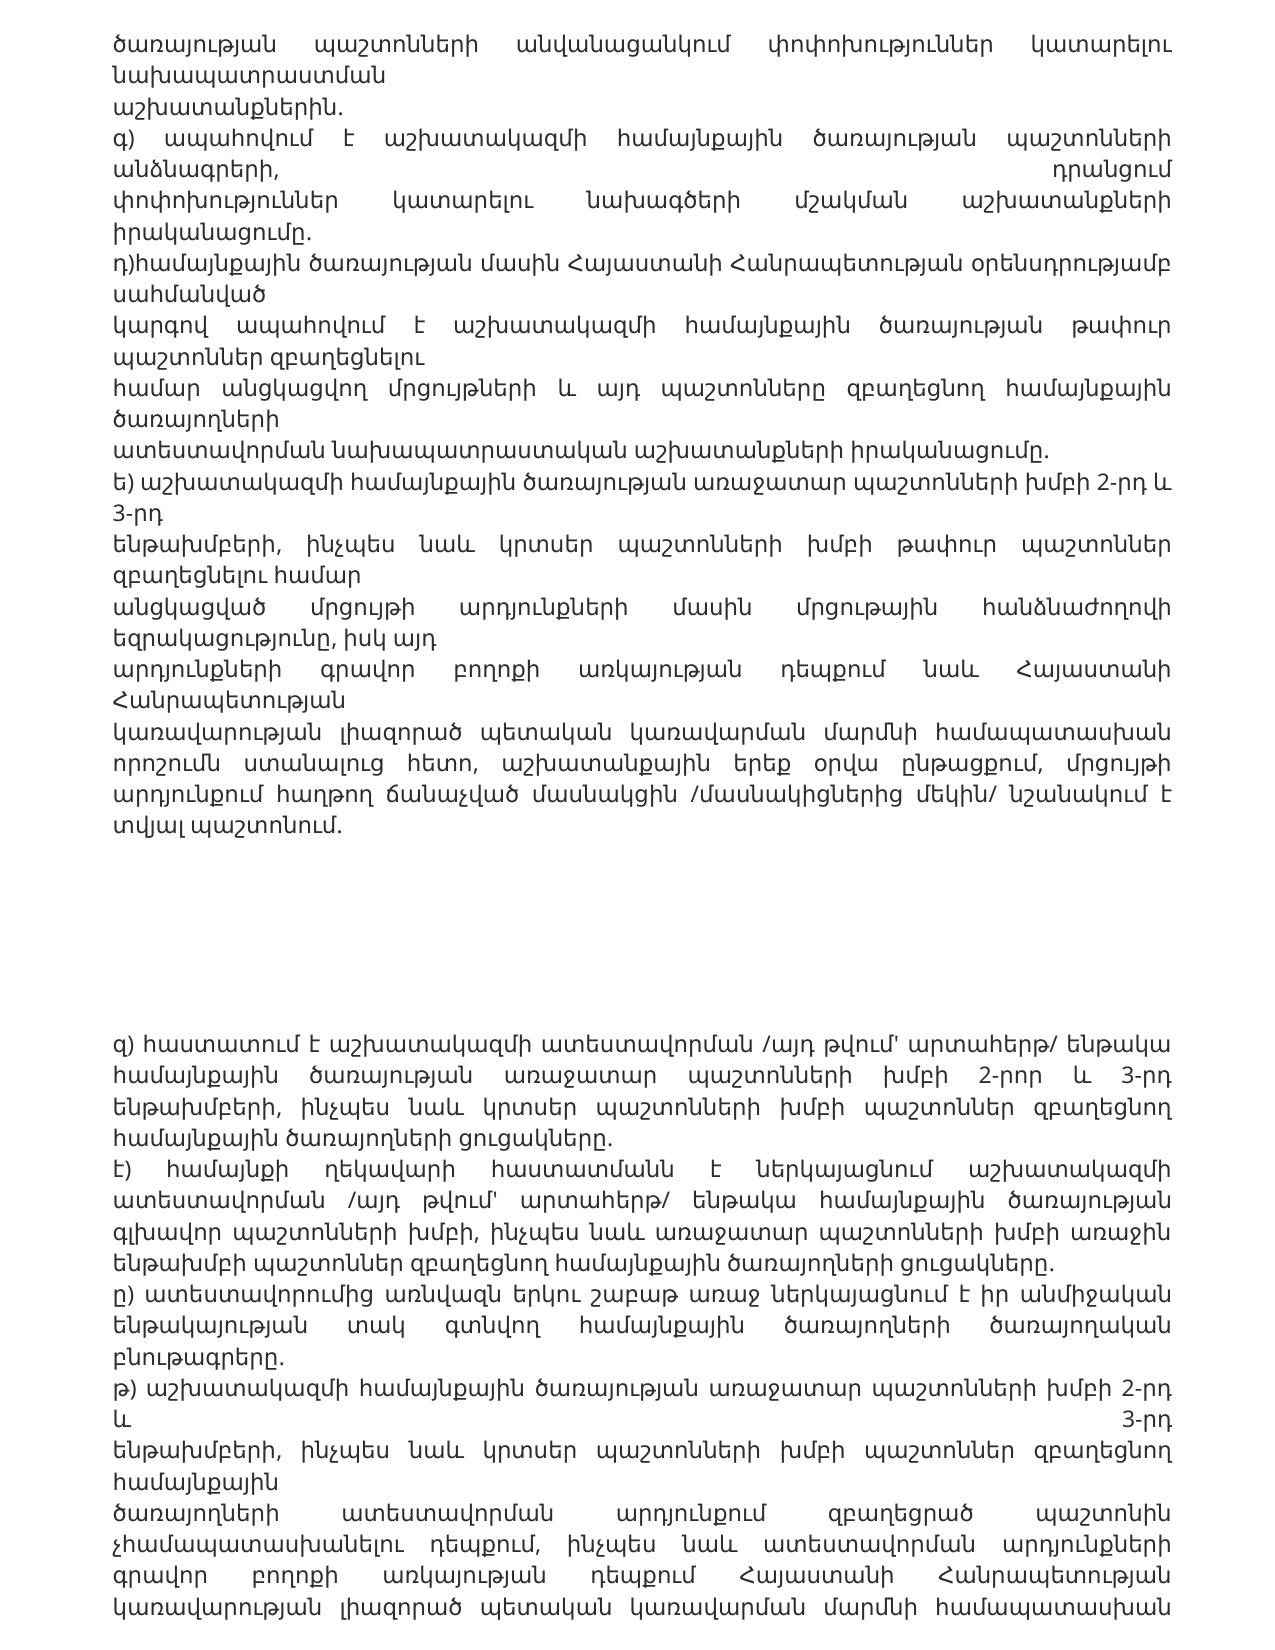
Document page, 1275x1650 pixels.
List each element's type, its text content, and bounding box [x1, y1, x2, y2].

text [112, 28, 1172, 91]
text անցկացված մրցույթի արդյունքների մասին մրցութային հանձնաժողովի եզրակացությունը, իսկ այդ [112, 591, 1172, 653]
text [112, 1372, 1172, 1622]
text կարգով ապահովում է աշխատակազմի համայնքային ծառայության թափուր պաշտոններ զբաղեցնելու [112, 309, 1172, 372]
text ը) ատեստավորումից առնվազն երկու շաբաթ առաջ ներկայացնում է իր անմիջական ենթակայության տակ գտնվող համայնքային ծառայողների ծառայողական բնութագրերը. [112, 1278, 1172, 1372]
text ե) աշխատակազմի համայնքային ծառայության առաջատար պաշտոնների խմբի 2-րդ և 3-րդ ենթախմբերի, ինչպես նաև կրտսեր պաշտոնների խմբի թափուր պաշտոններ զբաղեցնելու համար [112, 466, 1172, 591]
text է) համայնքի ղեկավարի հաստատմանն է ներկայացնում աշխատակազմի ատեստավորման /այդ թվում' արտահերթ/ ենթակա համայնքային ծառայության գլխավոր պաշտոնների խմբի, ինչպես նաև առաջատար պաշտոնների խմբի առաջին ենթախմբի պաշտոններ զբաղեցնող համայնքային ծառայողների ցուցակները. [112, 1153, 1172, 1278]
text համար անցկացվող մրցույթների և այդ պաշտոնները զբաղեցնող համայնքային ծառայողների ատեստավորման նախապատրաստական աշխատանքների իրականացումը. [112, 372, 1172, 466]
text դ)համայնքային ծառայության մասին Հայաստանի Հանրապետության օրենսդրությամբ սահմանված [112, 247, 1172, 309]
text գ) ապահովում է աշխատակազմի համայնքային ծառայության պաշտոնների անձնագրերի, դրանցում փոփոխություններ կատարելու նախագծերի մշակման աշխատանքների իրականացումը. [112, 122, 1172, 247]
text արդյունքների գրավոր բողոքի առկայության դեպքում նաև Հայաստանի Հանրապետության կառավարության լիազորած պետական կառավարման մարմնի համապատասխան որոշումն ստանալուց հետո, աշխատանքային երեք օրվա ընթացքում, մրցույթի արդյունքում հաղթող ճանաչված մասնակցին /մասնակիցներից մեկին/ նշանակում է տվյալ պաշտոնում. [112, 653, 1172, 841]
text աշխատանքներին. [112, 91, 1172, 122]
text զ) հաստատում է աշխատակազմի ատեստավորման /այդ թվում' արտահերթ/ ենթակա համայնքային ծառայության առաջատար պաշտոնների խմբի 2-րոր և 3-րդ ենթախմբերի, ինչպես նաև կրտսեր պաշտոնների խմբի պաշտոններ զբաղեցնող համայնքային ծառայողների ցուցակները. [112, 1028, 1172, 1153]
